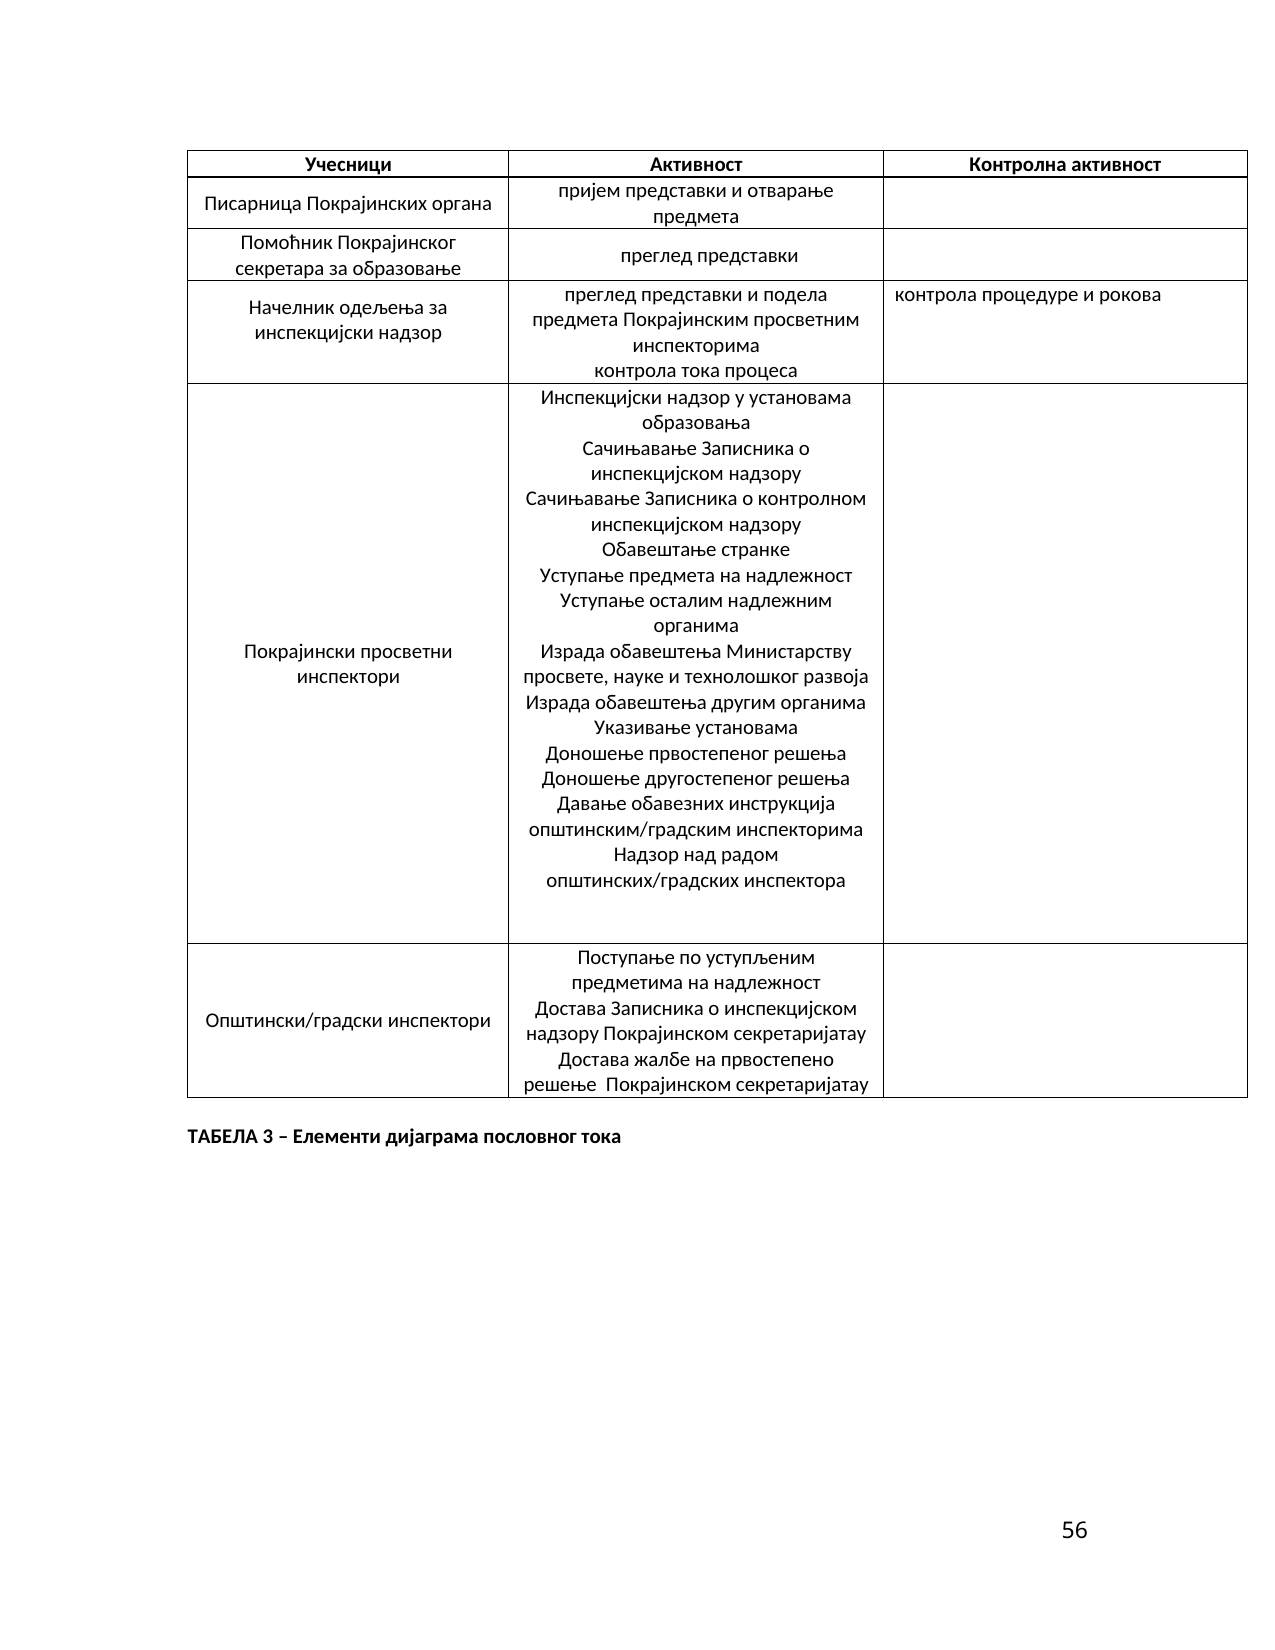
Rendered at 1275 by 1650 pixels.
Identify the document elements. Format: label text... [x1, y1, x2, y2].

table_cell Писарница Покрајинских органа [188, 178, 508, 228]
table_cell пријем представки и отварање предмета [509, 178, 883, 228]
table_cell преглед представки [509, 229, 883, 280]
table_cell [884, 178, 1247, 228]
table_cell преглед представки и подела предмета Покрајинским просветним инспекторима контрола тока процеса [509, 281, 883, 383]
table_cell [884, 944, 1247, 1097]
table_cell [884, 384, 1247, 943]
table_cell Помоћник Покрајинског секретара за образовање [188, 229, 508, 280]
table_cell Начелник одељења за инспекцијски надзор [188, 281, 508, 383]
text ТАБЕЛА 3 – Елементи дијаграма пословног тока [187, 1123, 1087, 1148]
table_header Учесници [188, 151, 508, 176]
table_cell [884, 229, 1247, 280]
table_header Контролна активност [884, 151, 1247, 176]
table_cell Поступање по уступљеним предметима на надлежност Достава Записника о инспекцијском надзору Покрајинском секретаријатау Достава жалбе на првостепено решење Покрајинском секретаријатау [509, 944, 883, 1097]
table_cell Општински/градски инспектори [188, 944, 508, 1097]
table_cell Инспекцијски надзор у установама образовања Сачињавање Записника о инспекцијском надзору Сачињавање Записника о контролном инспекцијском надзору Обавештање странке Уступање предмета на надлежност Уступање осталим надлежним органима Израда обавештења Министарству просвете, науке и технолошког развоја Израда обавештења другим органима Указивање установама Доношење првостепеног решења Доношење другостепеног решења Давање обавезних инструкција општинским/градским инспекторима Надзор над радом општинских/градских инспектора [509, 384, 883, 943]
table_cell Покрајински просветни инспектори [188, 384, 508, 943]
table_cell контрола процедуре и рокова [884, 281, 1247, 383]
table_header Активност [509, 151, 883, 176]
